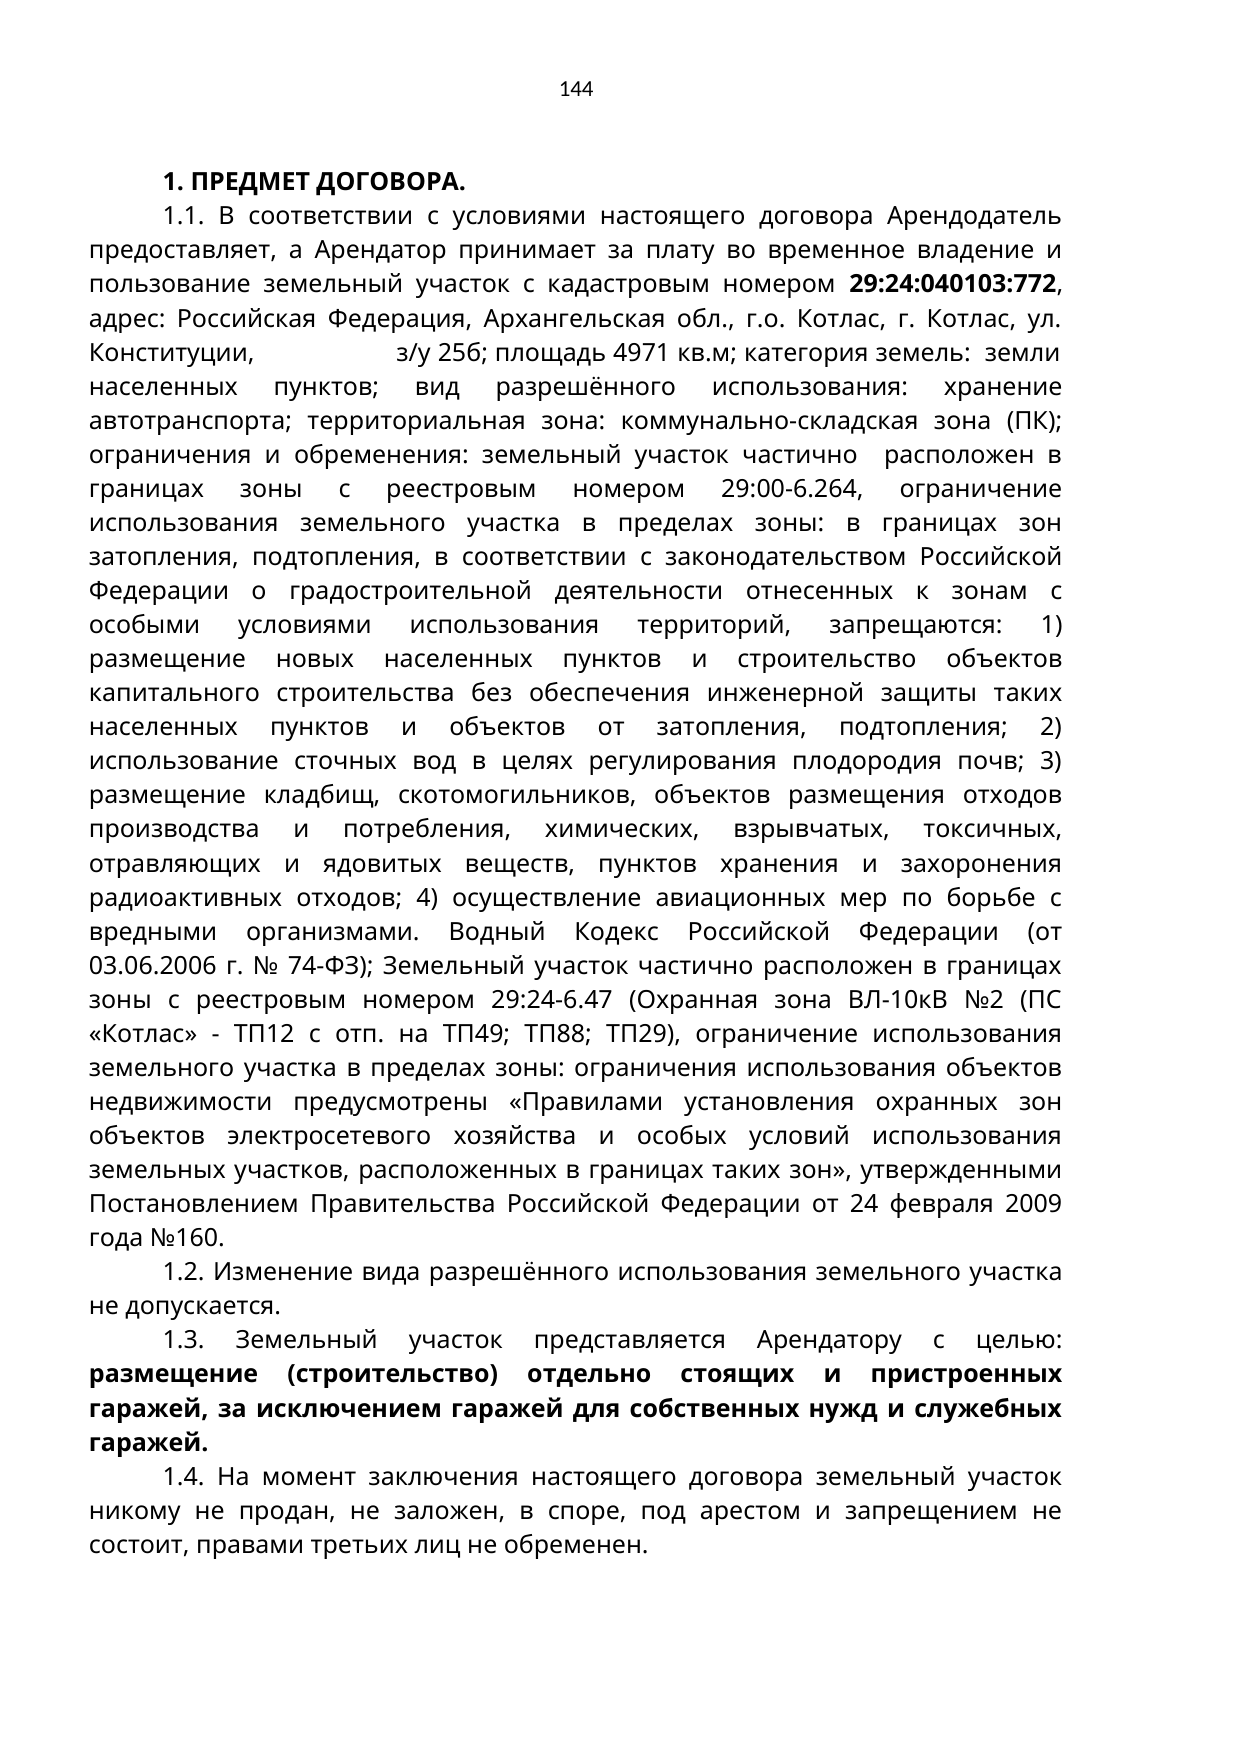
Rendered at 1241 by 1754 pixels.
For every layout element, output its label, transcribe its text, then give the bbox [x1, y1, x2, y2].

text 1.3. Земельный участок представляется Арендатору с целью: размещение (строительство) отдельно стоящих и пристроенных гаражей, за исключением гаражей для собственных нужд и служебных гаражей. [89, 1322, 1063, 1458]
text 1. ПРЕДМЕТ ДОГОВОРА. [89, 164, 1063, 198]
text 1.2. Изменение вида разрешённого использования земельного участка не допускается. [89, 1254, 1063, 1322]
text 1.1. В соответствии с условиями настоящего договора Арендодатель предоставляет, а Арендатор принимает за плату во временное владение и пользование земельный участок с кадастровым номером 29:24:040103:772, адрес: Российская Федерация, Архангельская обл., г.о. Котлас, г. Котлас, ул. Конституции, з/у 25б; площадь 4971 кв.м; категория земель: земли населенных пунктов; вид разрешённого использования: хранение автотранспорта; территориальная зона: коммунально-складская зона (ПК); ограничения и обременения: земельный участок частично расположен в границах зоны с реестровым номером 29:00-6.264, ограничение использования земельного участка в пределах зоны: в границах зон затопления, подтопления, в соответствии с законодательством Российской Федерации о градостроительной деятельности отнесенных к зонам с особыми условиями использования территорий, запрещаются: 1) размещение новых населенных пунктов и строительство объектов капитального строительства без обеспечения инженерной защиты таких населенных пунктов и объектов от затопления, подтопления; 2) использование сточных вод в целях регулирования плодородия почв; 3) размещение кладбищ, скотомогильников, объектов размещения отходов производства и потребления, химических, взрывчатых, токсичных, отравляющих и ядовитых веществ, пунктов хранения и захоронения радиоактивных отходов; 4) осуществление авиационных мер по борьбе с вредными организмами. Водный Кодекс Российской Федерации (от 03.06.2006 г. № 74-ФЗ); Земельный участок частично расположен в границах зоны с реестровым номером 29:24-6.47 (Охранная зона ВЛ-10кВ №2 (ПС «Котлас» - ТП12 с отп. на ТП49; ТП88; ТП29), ограничение использования земельного участка в пределах зоны: ограничения использования объектов недвижимости предусмотрены «Правилами установления охранных зон объектов электросетевого хозяйства и особых условий использования земельных участков, расположенных в границах таких зон», утвержденными Постановлением Правительства Российской Федерации от 24 февраля 2009 года №160. [89, 198, 1063, 1254]
text 1.4. На момент заключения настоящего договора земельный участок никому не продан, не заложен, в споре, под арестом и запрещением не состоит, правами третьих лиц не обременен. [89, 1458, 1063, 1561]
